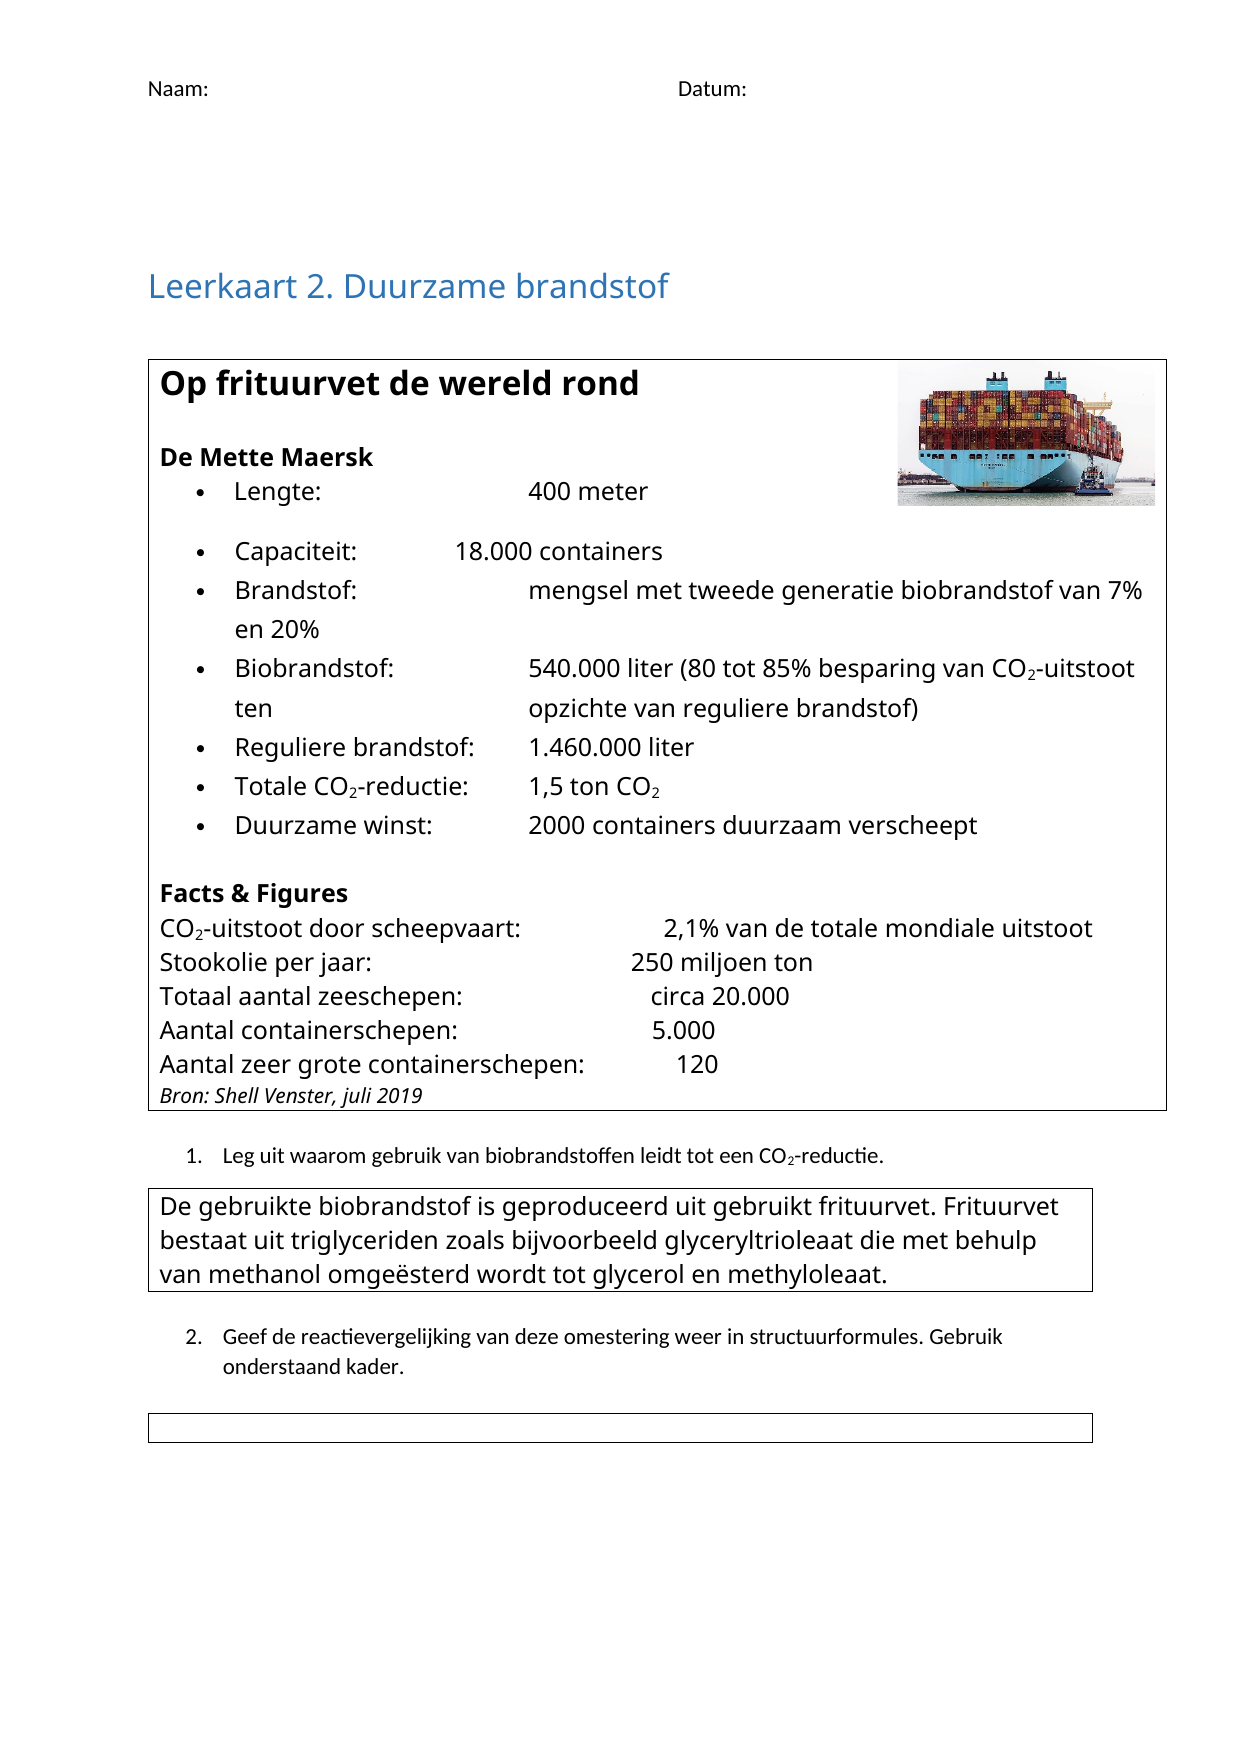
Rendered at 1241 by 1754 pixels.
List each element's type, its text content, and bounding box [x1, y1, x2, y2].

table_header De gebruikte biobrandstof is geproduceerd uit gebruikt frituurvet. Frituurvet bestaat uit triglyceriden zoals bijvoorbeeld glyceryltrioleaat die met behulp van methanol omgeësterd wordt tot glycerol en methyloleaat. [149, 1189, 1092, 1291]
table_header Op frituurvet de wereld rond De Mette Maersk Lengte: 400 meter Capaciteit: 18.000 containers Brandstof: mengsel met tweede generatie biobrandstof van 7% en 20% Biobrandstof: 540.000 liter (80 tot 85% besparing van CO2-uitstoot ten opzichte van reguliere brandstof) Reguliere brandstof: 1.460.000 liter Totale CO2-reductie: 1,5 ton CO2 Duurzame winst: 2000 containers duurzaam verscheept Facts & Figures CO2-uitstoot door scheepvaart: 2,1% van de totale mondiale uitstoot Stookolie per jaar: 250 miljoen ton Totaal aantal zeeschepen: circa 20.000 Aantal containerschepen: 5.000 Aantal zeer grote containerschepen: 120 Bron: Shell Venster, juli 2019 [149, 360, 1166, 1110]
list Leg uit waarom gebruik van biobrandstoffen leidt tot een CO2-reductie. [185, 1141, 1093, 1169]
subtitle Leerkaart 2. Duurzame brandstof [148, 263, 1093, 309]
list Geef de reactievergelijking van deze omestering weer in structuurformules. Gebruik onderstaand kader. [185, 1322, 1093, 1381]
table_header [149, 1414, 1092, 1442]
picture [897, 360, 1156, 506]
